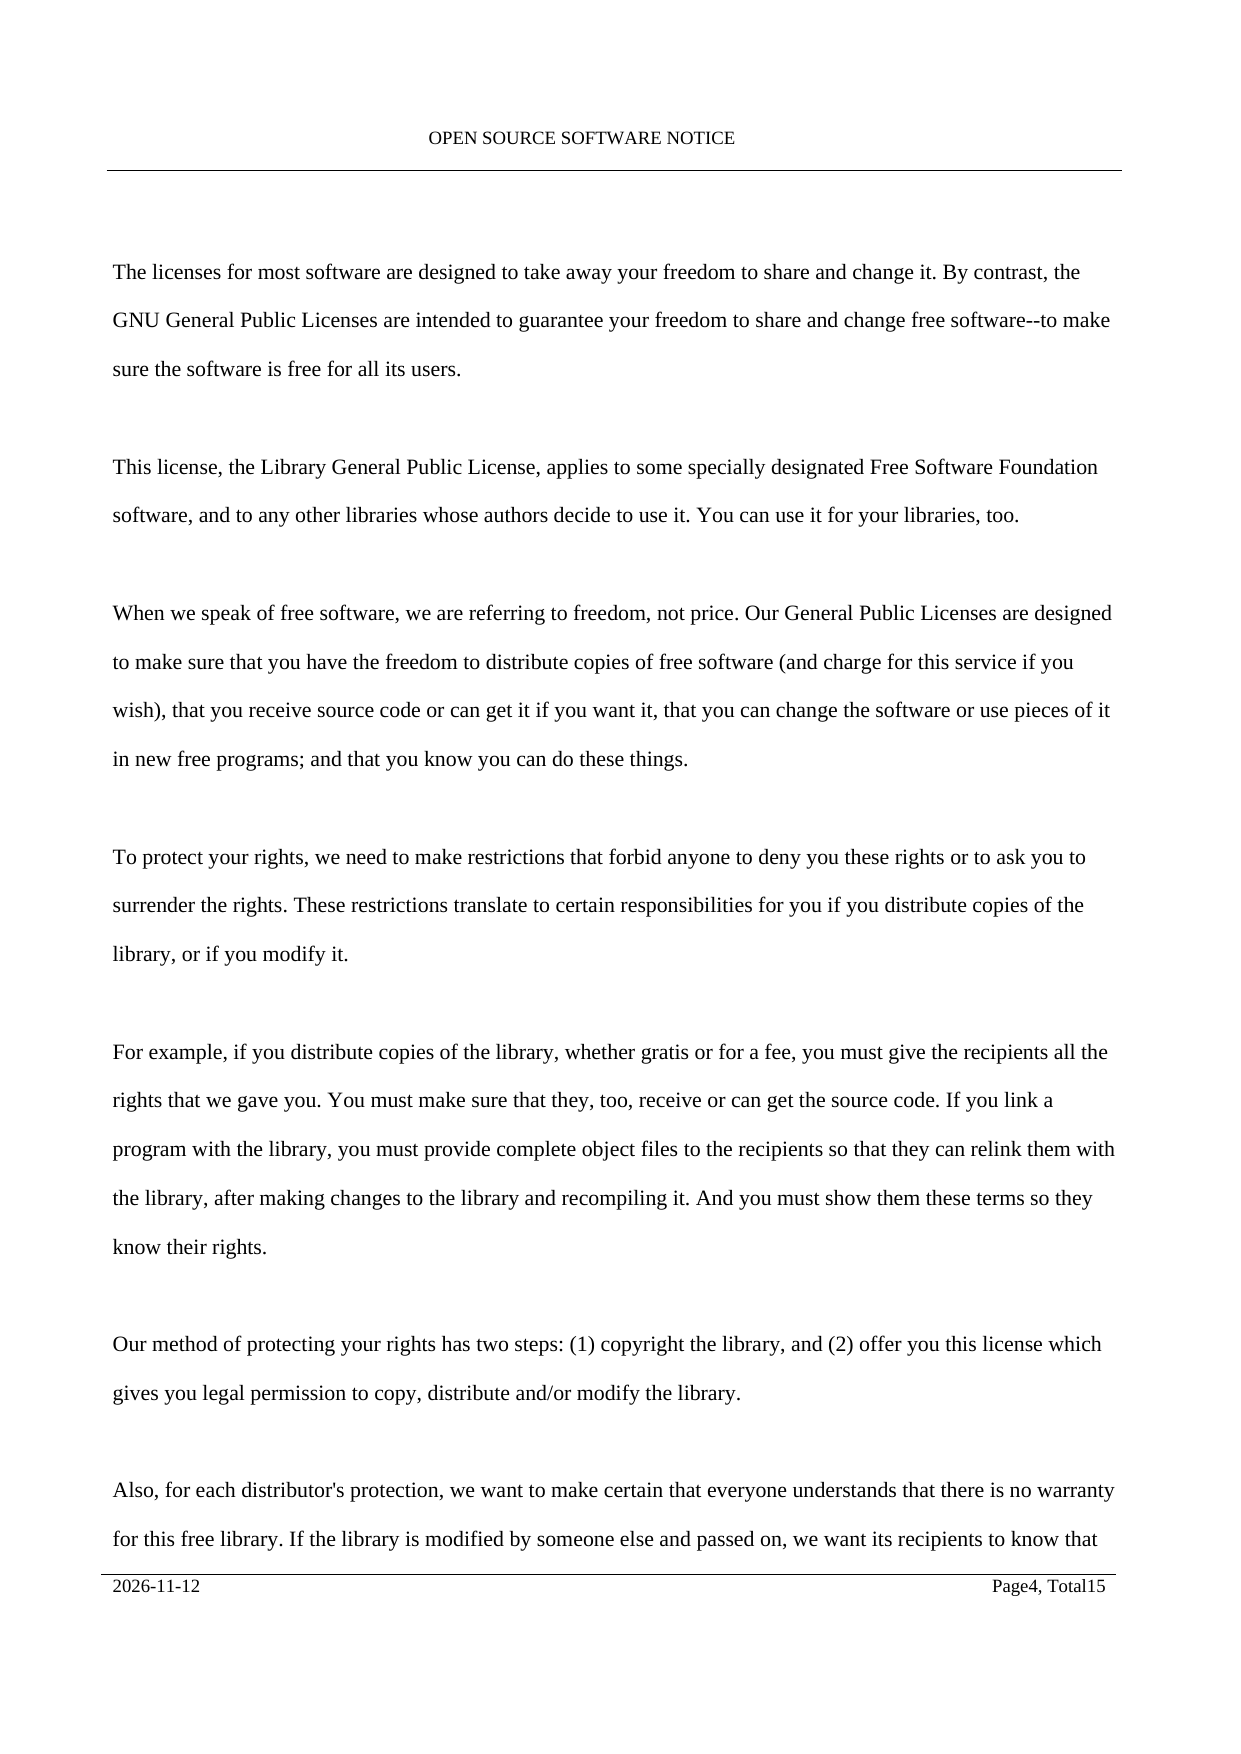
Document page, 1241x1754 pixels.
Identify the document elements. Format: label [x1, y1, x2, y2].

text [112, 206, 1128, 1555]
